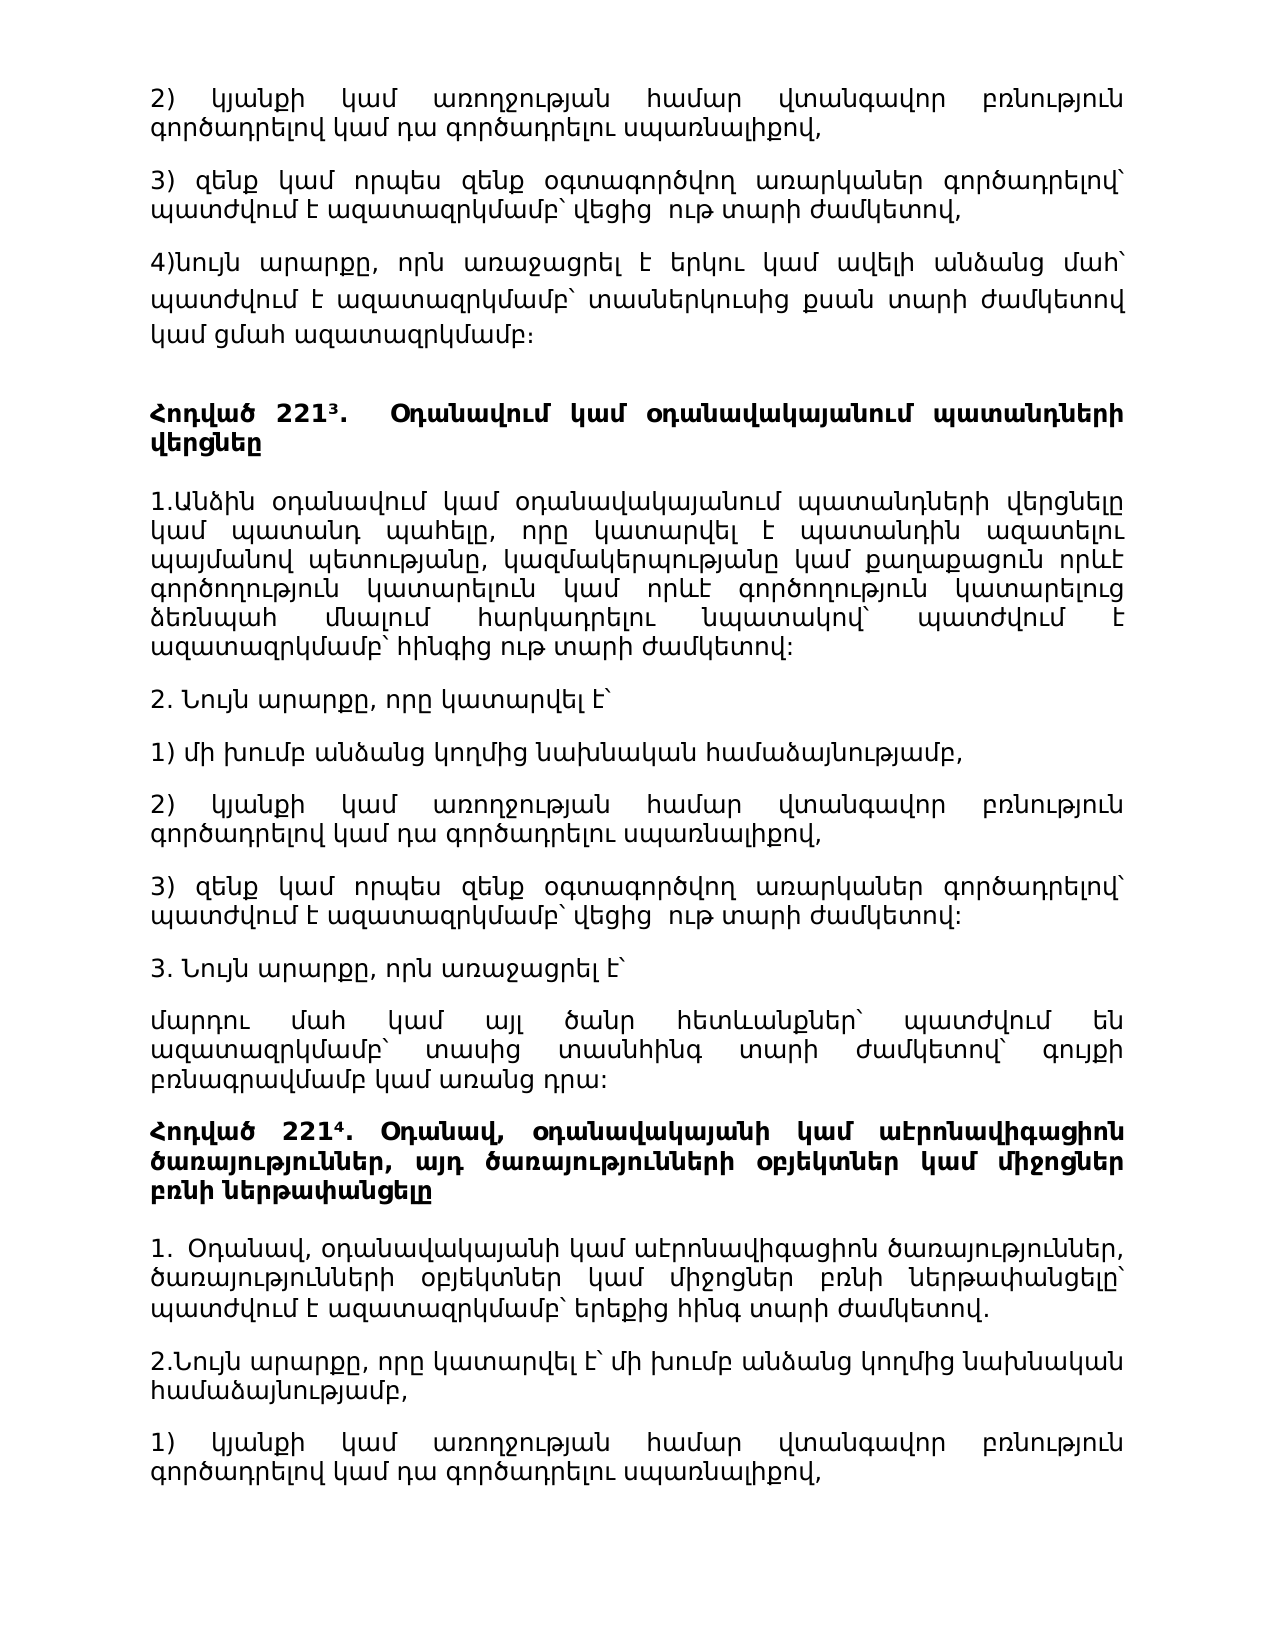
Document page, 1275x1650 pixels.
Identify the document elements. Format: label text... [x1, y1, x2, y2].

text 2.Նույն արարքը, որը կատարվել է՝ մի խումբ անձանց կողմից նախնական համաձայնությամբ, [150, 1347, 1125, 1405]
text Հոդված 221⁴. Օդանավ, օդանավակայանի կամ աէրոնավիգացիոն ծառայություններ, այդ ծառայությունների օբյեկտներ կամ միջոցներ բռնի ներթափանցելը [150, 1117, 1125, 1205]
text 3. Նույն արարքը, որն առաջացրել է՝ [150, 954, 1125, 983]
text 1) մի խումբ անձանց կողմից նախնական համաձայնությամբ, [150, 738, 1125, 767]
text 1.Անձին օդանավում կամ օդանավակայանում պատանդների վերցնելը կամ պատանդ պահելը, որը կատարվել է պատանդին ազատելու պայմանով պետությանը, կազմակերպությանը կամ քաղաքացուն որևէ գործողություն կատարելուն կամ որևէ գործողություն կատարելուց ձեռնպահ մնալում հարկադրելու նպատակով՝ պատժվում է ազատազրկմամբ՝ հինգից ութ տարի ժամկետով: [150, 487, 1125, 662]
text 3) զենք կամ որպես զենք օգտագործվող առարկաներ գործադրելով՝ պատժվում է ազատազրկմամբ՝ վեցից ութ տարի ժամկետով, [150, 166, 1125, 224]
text մարդու մահ կամ այլ ծանր հետևանքներ՝ պատժվում են ազատազրկմամբ՝ տասից տասնհինգ տարի ժամկետով՝ գույքի բռնագրավմամբ կամ առանց դրա: [150, 1007, 1125, 1094]
text Հոդված 221³. Օդանավում կամ օդանավակայանում պատանդների վերցնեը [150, 399, 1125, 458]
text 3) զենք կամ որպես զենք օգտագործվող առարկաներ գործադրելով՝ պատժվում է ազատազրկմամբ՝ վեցից ութ տարի ժամկետով: [150, 872, 1125, 931]
text 1) կյանքի կամ առողջության համար վտանգավոր բռնություն գործադրելով կամ դա գործադրելու սպառնալիքով, [150, 1428, 1125, 1487]
text 2. Նույն արարքը, որը կատարվել է՝ [150, 685, 1125, 714]
text 4)նույն արարքը, որն առաջացրել է երկու կամ ավելի անձանց մահ՝ պատժվում է ազատազրկմամբ՝ տասներկուսից քսան տարի ժամկետով կամ ցմահ ազատազրկմամբ։ [150, 248, 1125, 349]
list Օդանավ, օդանավակայանի կամ աէրոնավիգացիոն ծառայություններ, ծառայությունների օբյեկտներ կամ միջոցներ բռնի ներթափանցելը՝ պատժվում է ազատազրկմամբ՝ երեքից հինգ տարի ժամկետով․ [150, 1234, 1125, 1323]
text 2) կյանքի կամ առողջության համար վտանգավոր բռնություն գործադրելով կամ դա գործադրելու սպառնալիքով, [150, 84, 1125, 143]
text 2) կյանքի կամ առողջության համար վտանգավոր բռնություն գործադրելով կամ դա գործադրելու սպառնալիքով, [150, 790, 1125, 849]
